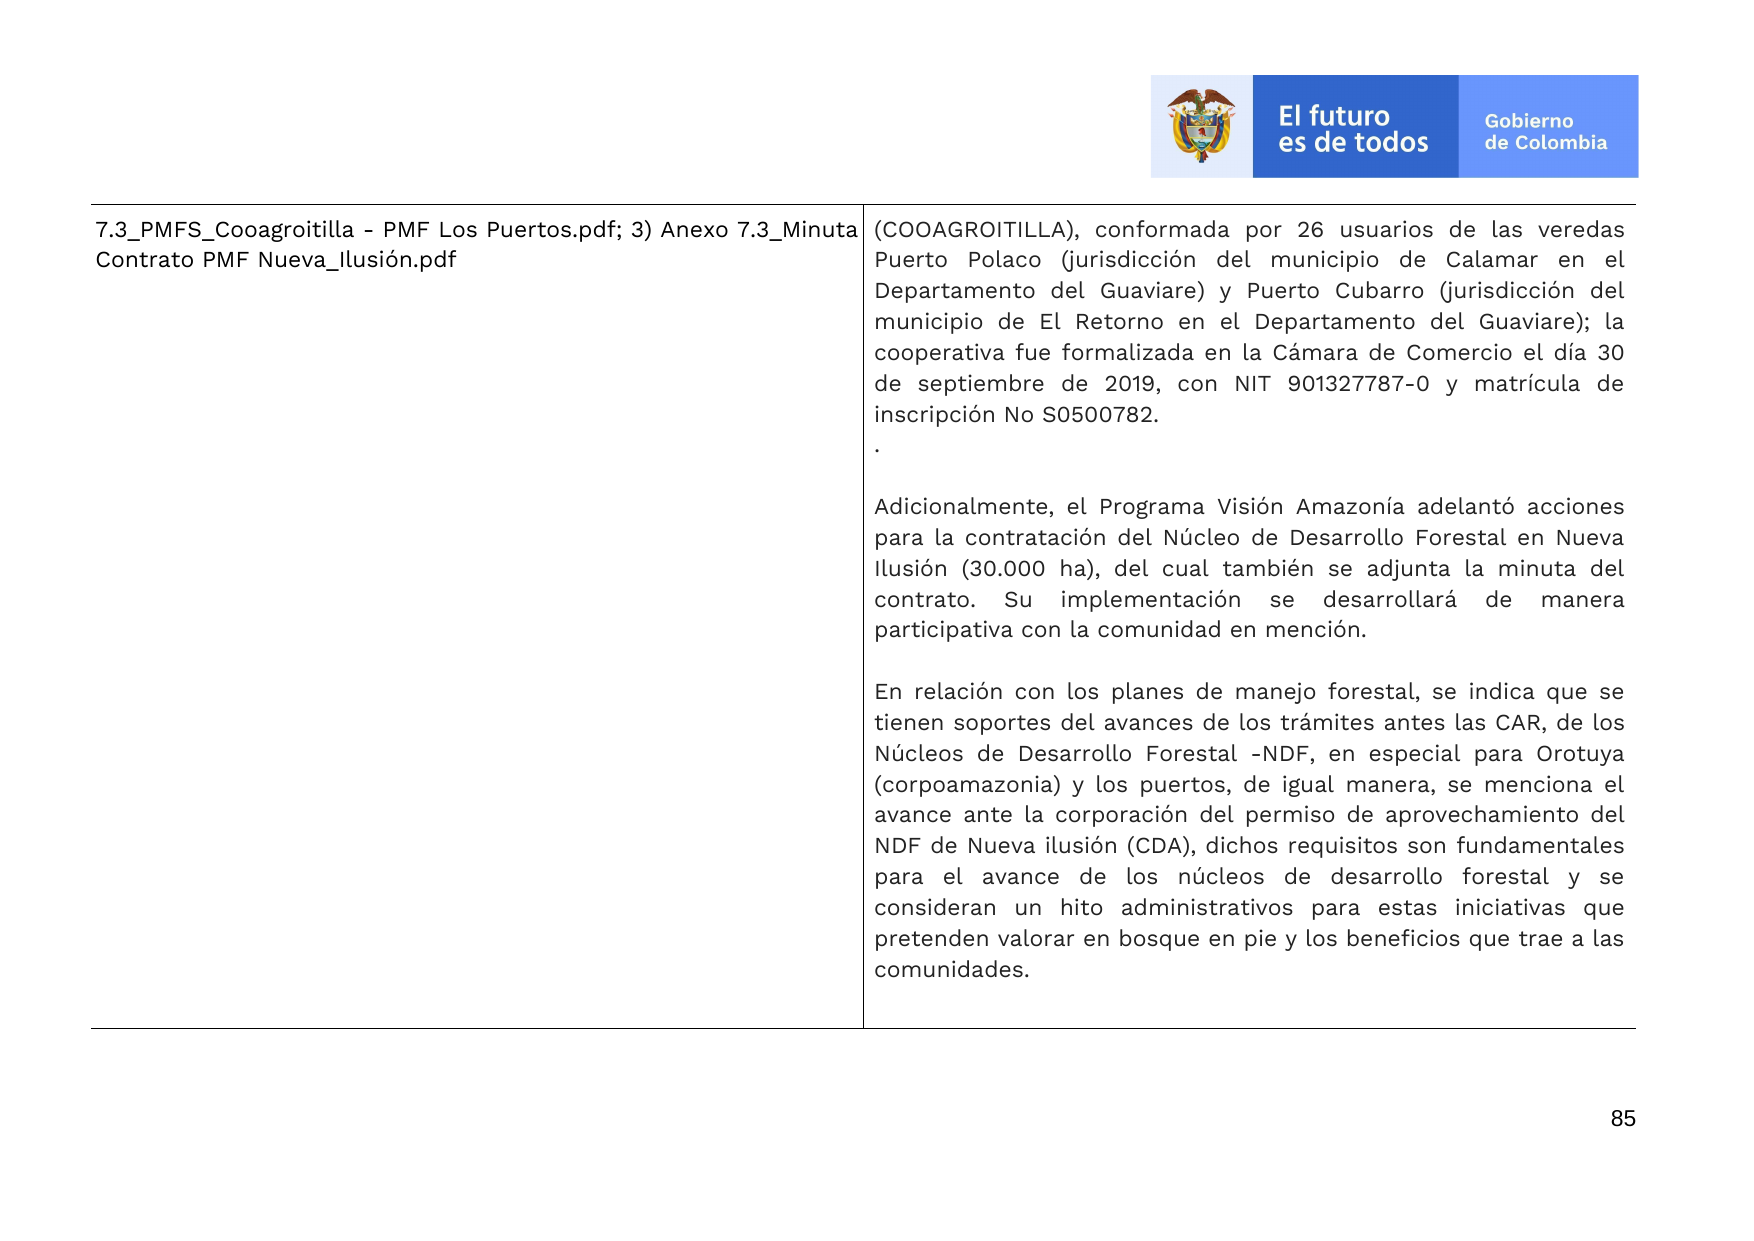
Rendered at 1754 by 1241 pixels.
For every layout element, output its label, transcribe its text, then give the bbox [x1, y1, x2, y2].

picture [1150, 75, 1639, 178]
